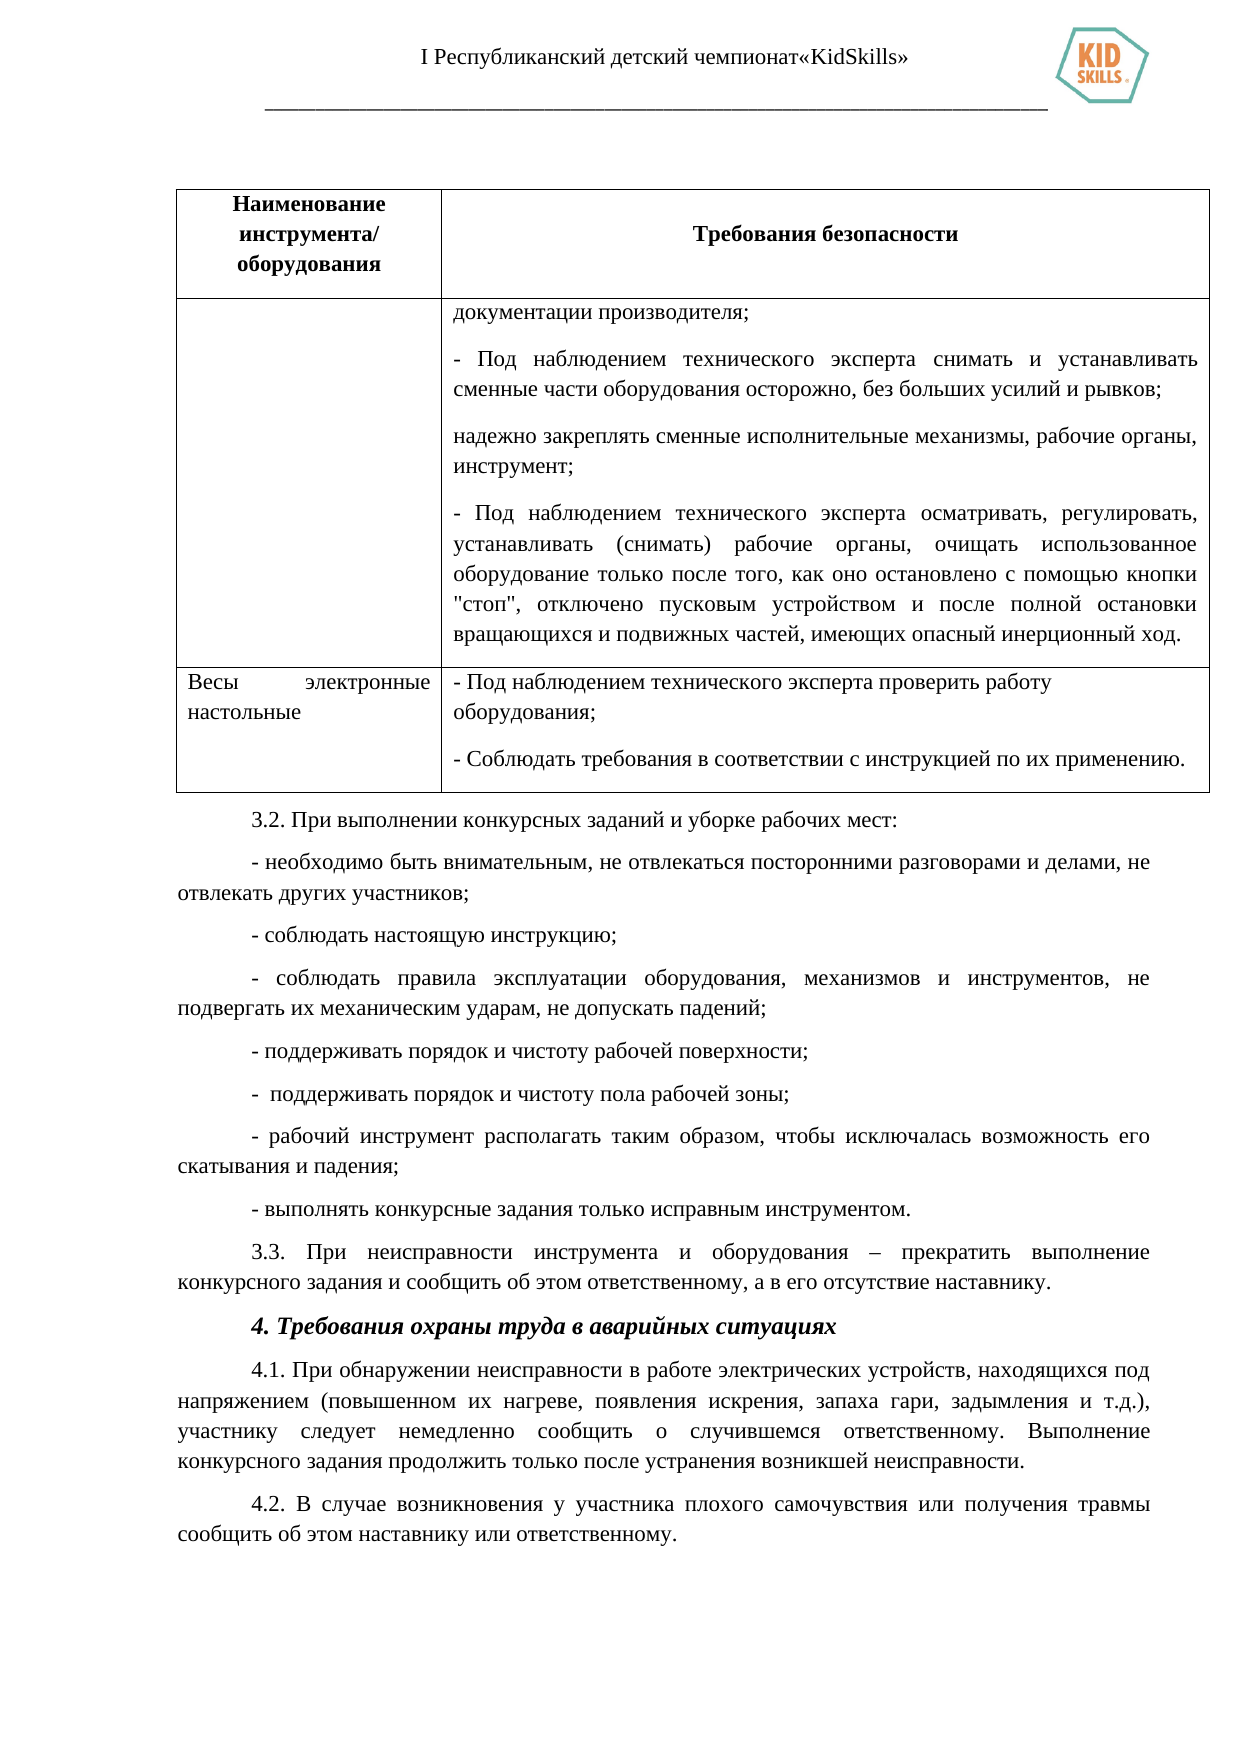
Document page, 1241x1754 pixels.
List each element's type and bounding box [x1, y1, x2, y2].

picture [1046, 9, 1153, 116]
